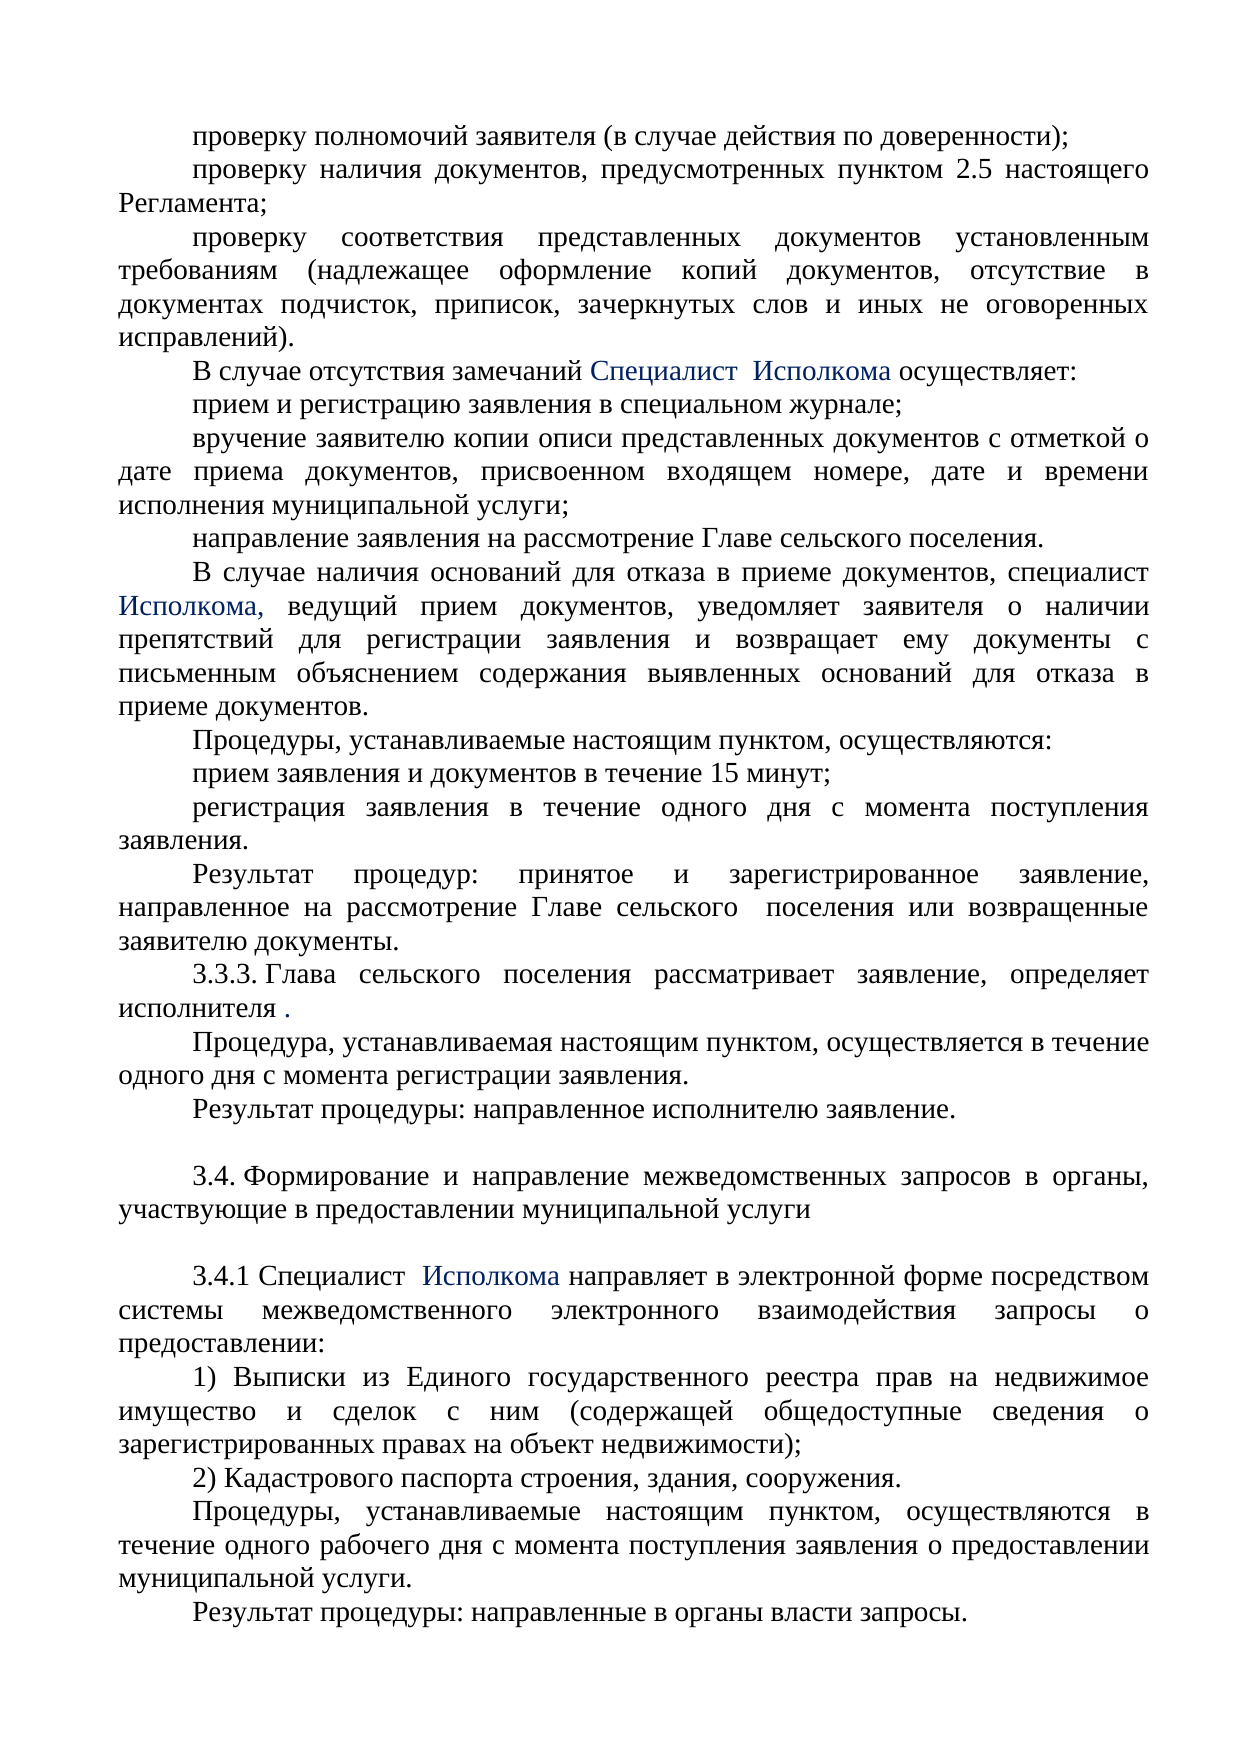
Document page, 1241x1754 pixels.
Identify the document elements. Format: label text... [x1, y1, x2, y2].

text Результат процедур: принятое и зарегистрированное заявление, направленное на рассмотрение Главе сельского поселения или возвращенные заявителю документы. [118, 856, 1150, 957]
text В случае наличия оснований для отказа в приеме документов, специалист Исполкома, ведущий прием документов, уведомляет заявителя о наличии препятствий для регистрации заявления и возвращает ему документы с письменным объяснением содержания выявленных оснований для отказа в приеме документов. [118, 554, 1150, 722]
text 3.4. Формирование и направление межведомственных запросов в органы, участвующие в предоставлении муниципальной услуги [118, 1158, 1150, 1225]
text 3.4.1 Специалист Исполкома направляет в электронной форме посредством системы межведомственного электронного взаимодействия запросы о предоставлении: [118, 1258, 1150, 1359]
text регистрация заявления в течение одного дня с момента поступления заявления. [118, 789, 1150, 856]
text 1) Выписки из Единого государственного реестра прав на недвижимое имущество и сделок с ним (содержащей общедоступные сведения о зарегистрированных правах на объект недвижимости); [118, 1359, 1150, 1460]
text В случае отсутствия замечаний Специалист Исполкома осуществляет: [118, 353, 1150, 386]
text Результат процедуры: направленное исполнителю заявление. [118, 1091, 1150, 1124]
text Процедуры, устанавливаемые настоящим пунктом, осуществляются в течение одного рабочего дня с момента поступления заявления о предоставлении муниципальной услуги. [118, 1493, 1150, 1594]
text вручение заявителю копии описи представленных документов с отметкой о дате приема документов, присвоенном входящем номере, дате и времени исполнения муниципальной услуги; [118, 420, 1150, 521]
text Результат процедуры: направленные в органы власти запросы. [118, 1594, 1150, 1627]
text проверку соответствия представленных документов установленным требованиям (надлежащее оформление копий документов, отсутствие в документах подчисток, приписок, зачеркнутых слов и иных не оговоренных исправлений). [118, 219, 1150, 353]
text 2) Кадастрового паспорта строения, здания, сооружения. [118, 1460, 1150, 1493]
text направление заявления на рассмотрение Главе сельского поселения. [118, 521, 1150, 554]
text проверку полномочий заявителя (в случае действия по доверенности); [118, 118, 1150, 152]
text Процедуры, устанавливаемые настоящим пунктом, осуществляются: [118, 722, 1150, 755]
text прием и регистрацию заявления в специальном журнале; [118, 386, 1150, 420]
text прием заявления и документов в течение 15 минут; [118, 755, 1150, 789]
text проверку наличия документов, предусмотренных пунктом 2.5 настоящего Регламента; [118, 152, 1150, 219]
text 3.3.3. Глава сельского поселения рассматривает заявление, определяет исполнителя . [118, 957, 1150, 1024]
text Процедура, устанавливаемая настоящим пунктом, осуществляется в течение одного дня с момента регистрации заявления. [118, 1024, 1150, 1091]
